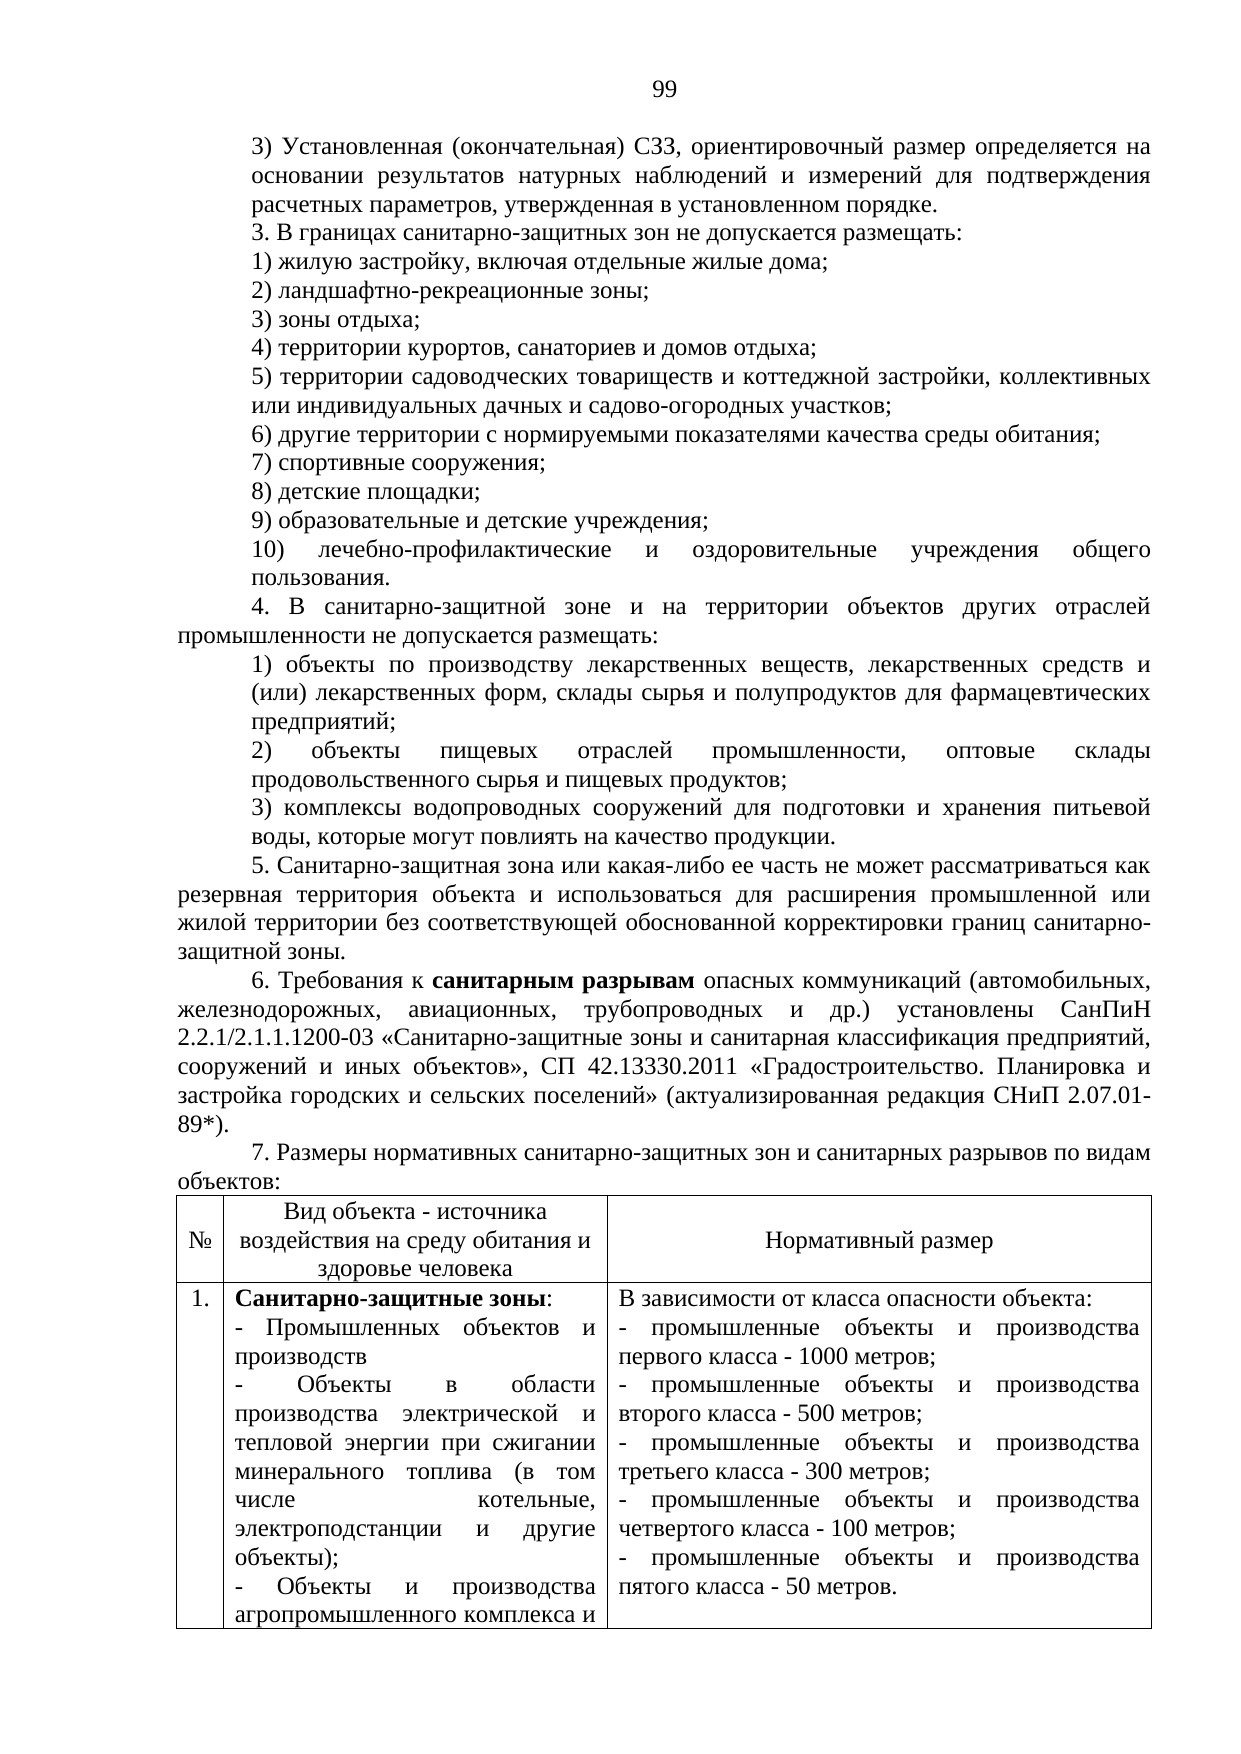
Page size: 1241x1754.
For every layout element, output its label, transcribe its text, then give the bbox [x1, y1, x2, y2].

text 6. Требования к санитарным разрывам опасных коммуникаций (автомобильных, железнодорожных, авиационных, трубопроводных и др.) установлены СанПиН 2.2.1/2.1.1.1200-03 «Санитарно-защитные зоны и санитарная классификация предприятий, сооружений и иных объектов», СП 42.13330.2011 «Градостроительство. Планировка и застройка городских и сельских поселений» (актуализированная редакция СНиП 2.07.01-89*). [177, 965, 1152, 1137]
table_header Вид объекта - источника воздействия на среду обитания и здоровье человека [224, 1196, 607, 1282]
text 5. Санитарно-защитная зона или какая-либо ее часть не может рассматриваться как резервная территория объекта и использоваться для расширения промышленной или жилой территории без соответствующей обоснованной корректировки границ санитарно-защитной зоны. [177, 850, 1152, 965]
table_cell 1. [177, 1283, 223, 1628]
text 5) территории садоводческих товариществ и коттеджной застройки, коллективных или индивидуальных дачных и садово-огородных участков; [251, 361, 1152, 419]
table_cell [608, 1283, 1151, 1628]
text 3) комплексы водопроводных сооружений для подготовки и хранения питьевой воды, которые могут повлиять на качество продукции. [251, 792, 1152, 850]
text 1) объекты по производству лекарственных веществ, лекарственных средств и (или) лекарственных форм, склады сырья и полупродуктов для фармацевтических предприятий; [251, 649, 1152, 735]
text 4. В санитарно-защитной зоне и на территории объектов других отраслей промышленности не допускается размещать: [177, 591, 1152, 649]
text 7) спортивные сооружения; [251, 447, 1152, 476]
text 3) Установленная (окончательная) СЗЗ, ориентировочный размер определяется на основании результатов натурных наблюдений и измерений для подтверждения расчетных параметров, утвержденная в установленном порядке. [251, 131, 1152, 217]
text 10) лечебно-профилактические и оздоровительные учреждения общего пользования. [251, 534, 1152, 591]
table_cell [224, 1283, 607, 1628]
text 2) ландшафтно-рекреационные зоны; [251, 275, 1152, 304]
text 1) жилую застройку, включая отдельные жилые дома; [251, 246, 1152, 275]
table_header № [177, 1196, 223, 1282]
text 8) детские площадки; [251, 476, 1152, 505]
text 3. В границах санитарно-защитных зон не допускается размещать: [177, 217, 1152, 246]
text 3) зоны отдыха; [251, 304, 1152, 332]
text 2) объекты пищевых отраслей промышленности, оптовые склады продовольственного сырья и пищевых продуктов; [251, 735, 1152, 792]
text 7. Размеры нормативных санитарно-защитных зон и санитарных разрывов по видам объектов: [177, 1137, 1152, 1195]
table_header Нормативный размер [608, 1196, 1151, 1282]
text 9) образовательные и детские учреждения; [251, 505, 1152, 534]
text 6) другие территории с нормируемыми показателями качества среды обитания; [251, 419, 1152, 447]
text 4) территории курортов, санаториев и домов отдыха; [251, 332, 1152, 361]
